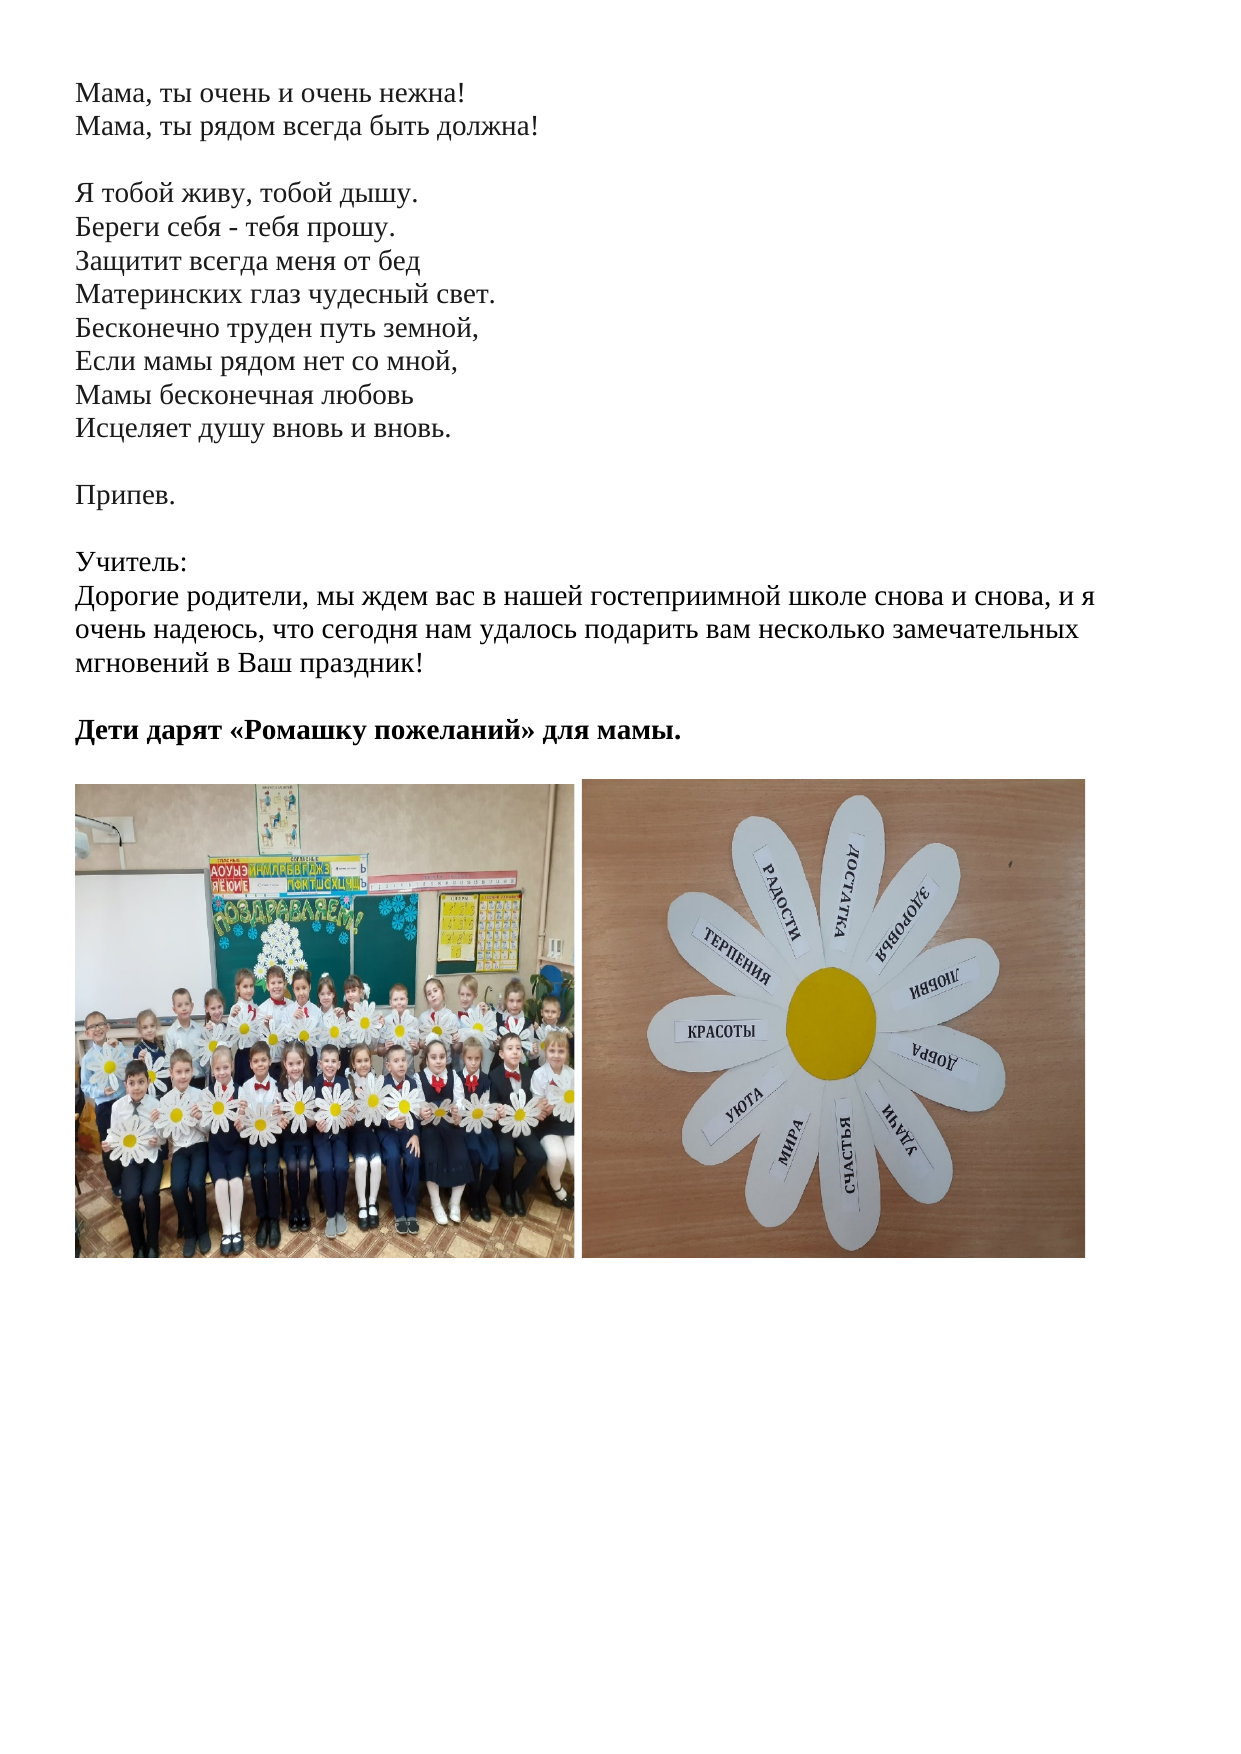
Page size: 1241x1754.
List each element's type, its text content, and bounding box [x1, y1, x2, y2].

picture [581, 779, 1085, 1258]
text Учитель: [75, 544, 1165, 578]
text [75, 75, 1165, 511]
text Дорогие родители, мы ждем вас в нашей гостеприимной школе снова и снова, и я очень надеюсь, что сегодня нам удалось подарить вам несколько замечательных мгновений в Ваш праздник! [75, 578, 1165, 679]
picture [75, 784, 575, 1258]
text Дети дарят «Ромашку пожеланий» для мамы. [75, 712, 1165, 746]
